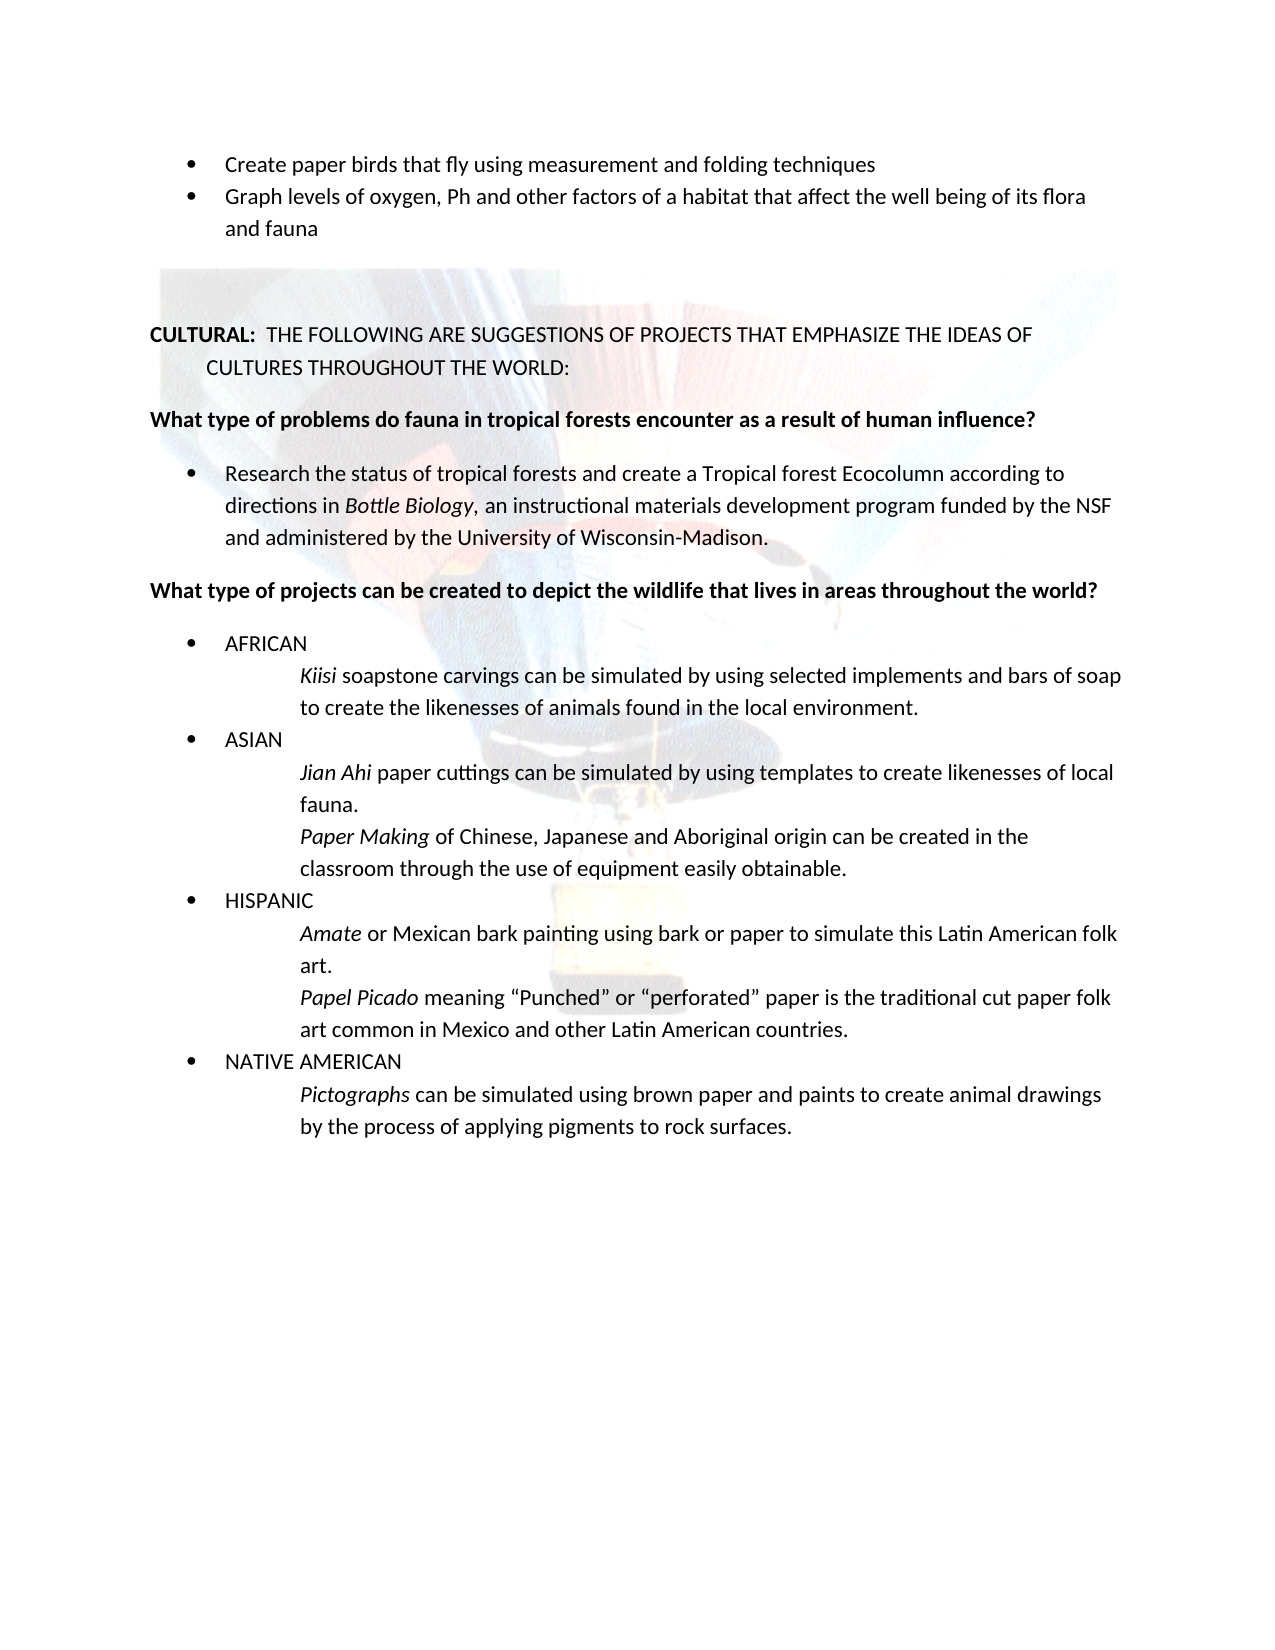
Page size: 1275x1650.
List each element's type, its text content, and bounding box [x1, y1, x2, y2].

text CULTURAL: THE FOLLOWING ARE SUGGESTIONS OF PROJECTS THAT EMPHASIZE THE IDEAS OF CULTURES THROUGHOUT THE WORLD: [150, 320, 1125, 381]
list Kiisi soapstone carvings can be simulated by using selected implements and bars of soap to create the likenesses of animals found in the local environment. [300, 661, 1125, 721]
list Papel Picado meaning “Punched” or “perforated” paper is the traditional cut paper folk art common in Mexico and other Latin American countries. [300, 983, 1125, 1043]
list ASIAN [187, 726, 1125, 754]
list Pictographs can be simulated using brown paper and paints to create animal drawings by the process of applying pigments to rock surfaces. [300, 1080, 1125, 1140]
text What type of problems do fauna in tropical forests encounter as a result of human influence? [150, 406, 1125, 434]
list Amate or Mexican bark painting using bark or paper to simulate this Latin American folk art. [300, 919, 1125, 979]
list Create paper birds that fly using measurement and folding techniques [187, 150, 1125, 178]
list Paper Making of Chinese, Japanese and Aboriginal origin can be created in the classroom through the use of equipment easily obtainable. [300, 822, 1125, 882]
list HISPANIC [187, 887, 1125, 914]
list NATIVE AMERICAN [187, 1047, 1125, 1076]
list Graph levels of oxygen, Ph and other factors of a habitat that affect the well being of its flora and fauna [187, 182, 1125, 242]
text What type of projects can be created to depict the wildlife that lives in areas throughout the world? [150, 576, 1125, 604]
list Jian Ahi paper cuttings can be simulated by using templates to create likenesses of local fauna. [300, 758, 1125, 818]
list AFRICAN [187, 629, 1125, 657]
list Research the status of tropical forests and create a Tropical forest Ecocolumn according to directions in Bottle Biology, an instructional materials development program funded by the NSF and administered by the University of Wisconsin-Madison. [187, 459, 1125, 551]
